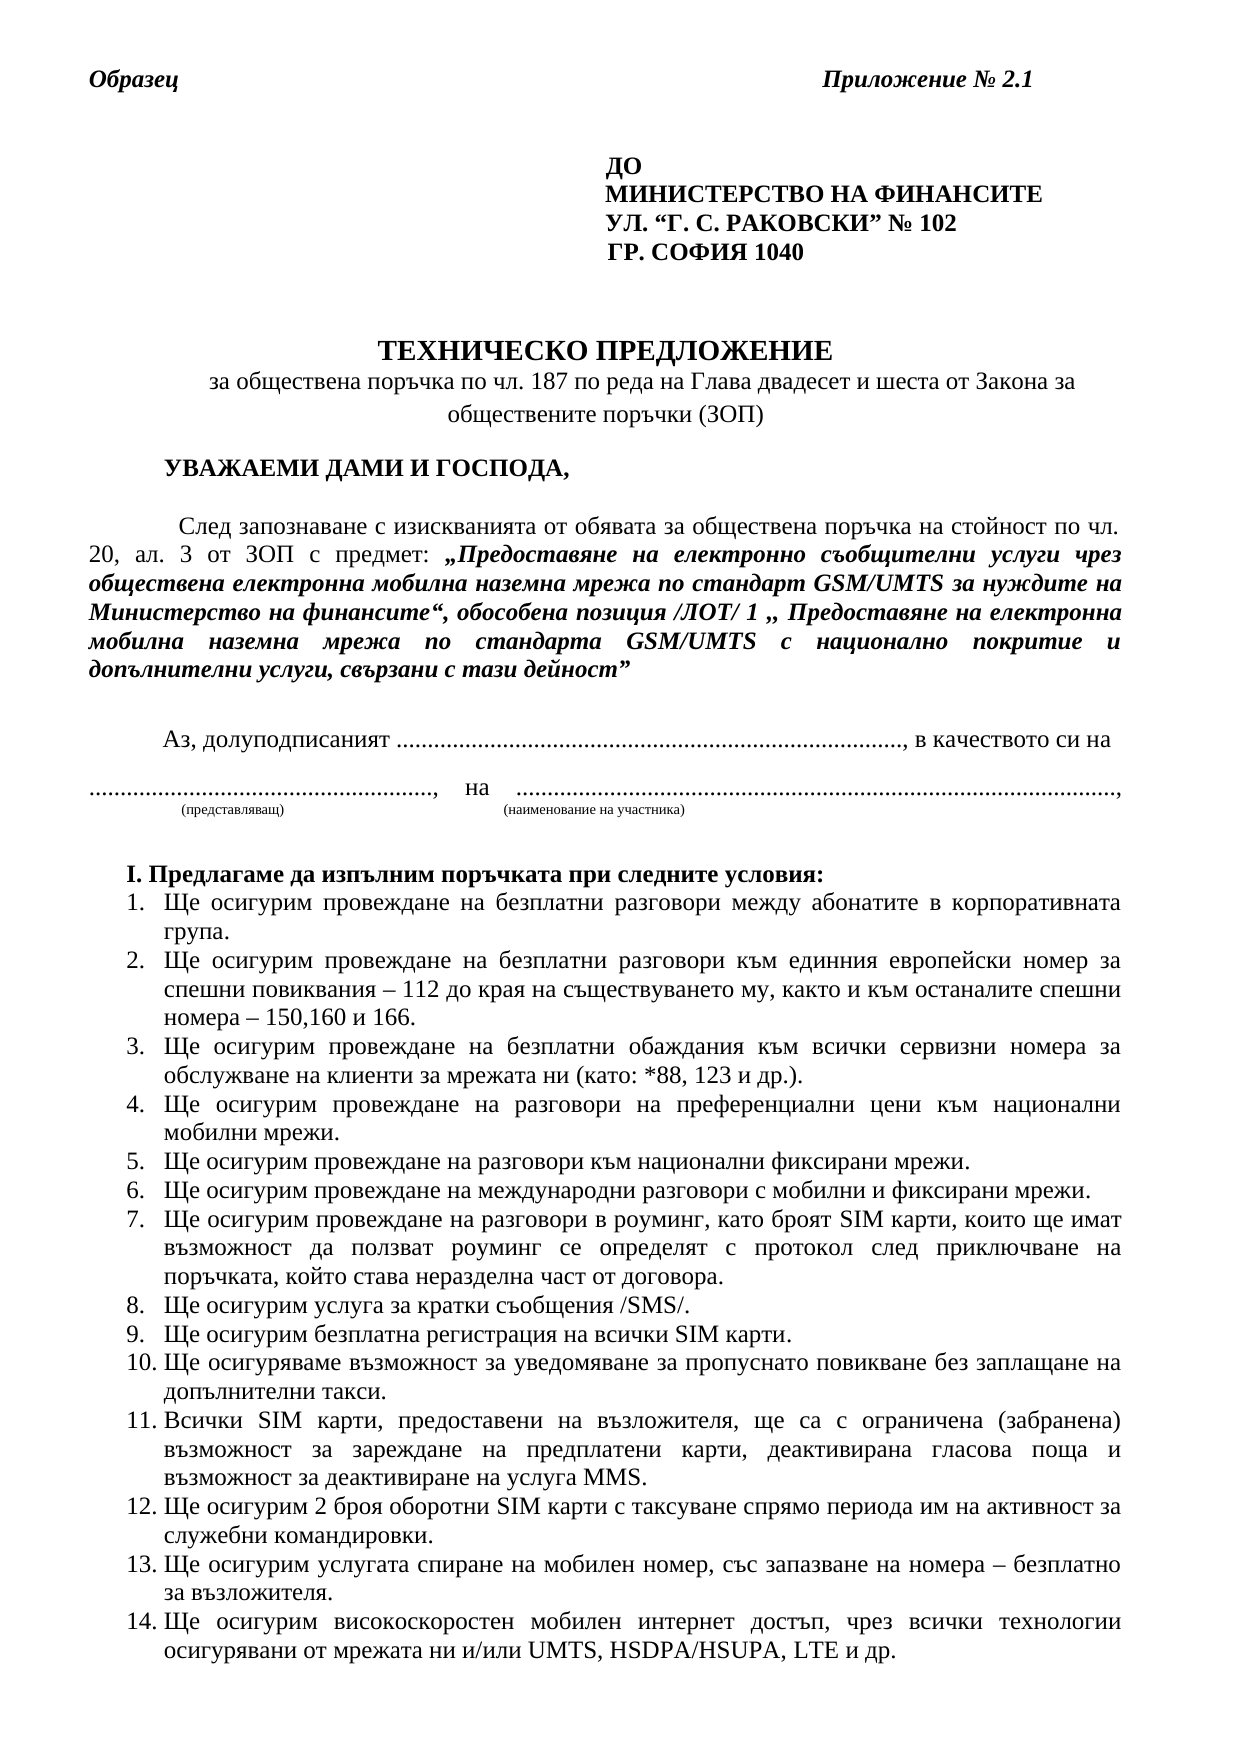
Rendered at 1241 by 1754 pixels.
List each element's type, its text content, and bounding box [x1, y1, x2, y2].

list Ще осигурим високоскоростен мобилен интернет достъп, чрез всички технологии осигурявани от мрежата ни и/или UMTS, HSDPA/HSUPA, LTE и др. [126, 1606, 1122, 1664]
list Ще осигурим услуга за кратки съобщения /SMS/. [126, 1290, 1122, 1319]
list Ще осигурим услугата спиране на мобилен номер, със запазване на номера – безплатно за възложителя. [126, 1549, 1122, 1606]
text I. Предлагаме да изпълним поръчката при следните условия: [89, 859, 1122, 887]
text След запознаване с изискванията от обявата за обществена поръчка на стойност по чл. 20, ал. 3 от ЗОП с предмет: „Предоставяне на електронно съобщителни услуги чрез обществена електронна мобилна наземна мрежа по стандарт GSM/UMTS за нуждите на Министерство на финансите“, обособена позиция /ЛОТ/ 1 ,, Предоставяне на електронна мобилна наземна мрежа по стандарта GSM/UMTS с национално покритие и допълнителни услуги, свързани с тази дейност” [89, 511, 1122, 683]
list Ще осигуряваме възможност за уведомяване за пропуснато повикване без заплащане на допълнителни такси. [126, 1347, 1122, 1405]
text ДО [539, 151, 1122, 179]
list Ще осигурим провеждане на разговори към национални фиксирани мрежи. [126, 1146, 1122, 1175]
list Всички SIM карти, предоставени на възложителя, ще са с ограничена (забранена) възможност за зареждане на предплатени карти, деактивирана гласова поща и възможност за деактивиране на услуга MMS. [126, 1405, 1122, 1491]
text МИНИСТЕРСТВО НА ФИНАНСИТЕ [89, 179, 1122, 208]
list Ще осигурим провеждане на разговори на преференциални цени към национални мобилни мрежи. [126, 1089, 1122, 1146]
text ......................................................., на ................................................................................................, (представляващ) (наименование на участника) [89, 772, 1122, 830]
text Аз, долуподписаният ................................................................................., в качеството си на [89, 724, 1122, 753]
list Ще осигурим провеждане на безплатни разговори между абонатите в корпоративната група. [126, 887, 1122, 945]
list Ще осигурим 2 броя оборотни SIM карти с таксуване спрямо периода им на активност за служебни командировки. [126, 1491, 1122, 1549]
list Ще осигурим провеждане на безплатни обаждания към всички сервизни номера за обслужване на клиенти за мрежата ни (като: *88, 123 и др.). [126, 1031, 1122, 1089]
list Ще осигурим провеждане на разговори в роуминг, като броят SIM карти, които ще имат възможност да ползват роуминг се определят с протокол след приключване на поръчката, който става неразделна част от договора. [126, 1204, 1122, 1290]
text ГР. СОФИЯ 1040 [89, 237, 1122, 266]
text УВАЖАЕМИ ДАМИ И ГОСПОДА, [89, 453, 1122, 482]
list Ще осигурим безплатна регистрация на всички SIM карти. [126, 1319, 1122, 1347]
text за обществена поръчка по чл. 187 по реда на Глава двадесет и шеста от Закона за обществените поръчки (ЗОП) [89, 366, 1122, 428]
list Ще осигурим провеждане на международни разговори с мобилни и фиксирани мрежи. [126, 1175, 1122, 1204]
text УЛ. “Г. С. РАКОВСКИ” № 102 [89, 208, 1122, 237]
text ТЕХНИЧЕСКО ПРЕДЛОЖЕНИЕ [89, 333, 1122, 366]
list Ще осигурим провеждане на безплатни разговори към единния европейски номер за спешни повиквания – 112 до края на съществуването му, както и към останалите спешни номера – 150,160 и 166. [126, 945, 1122, 1031]
